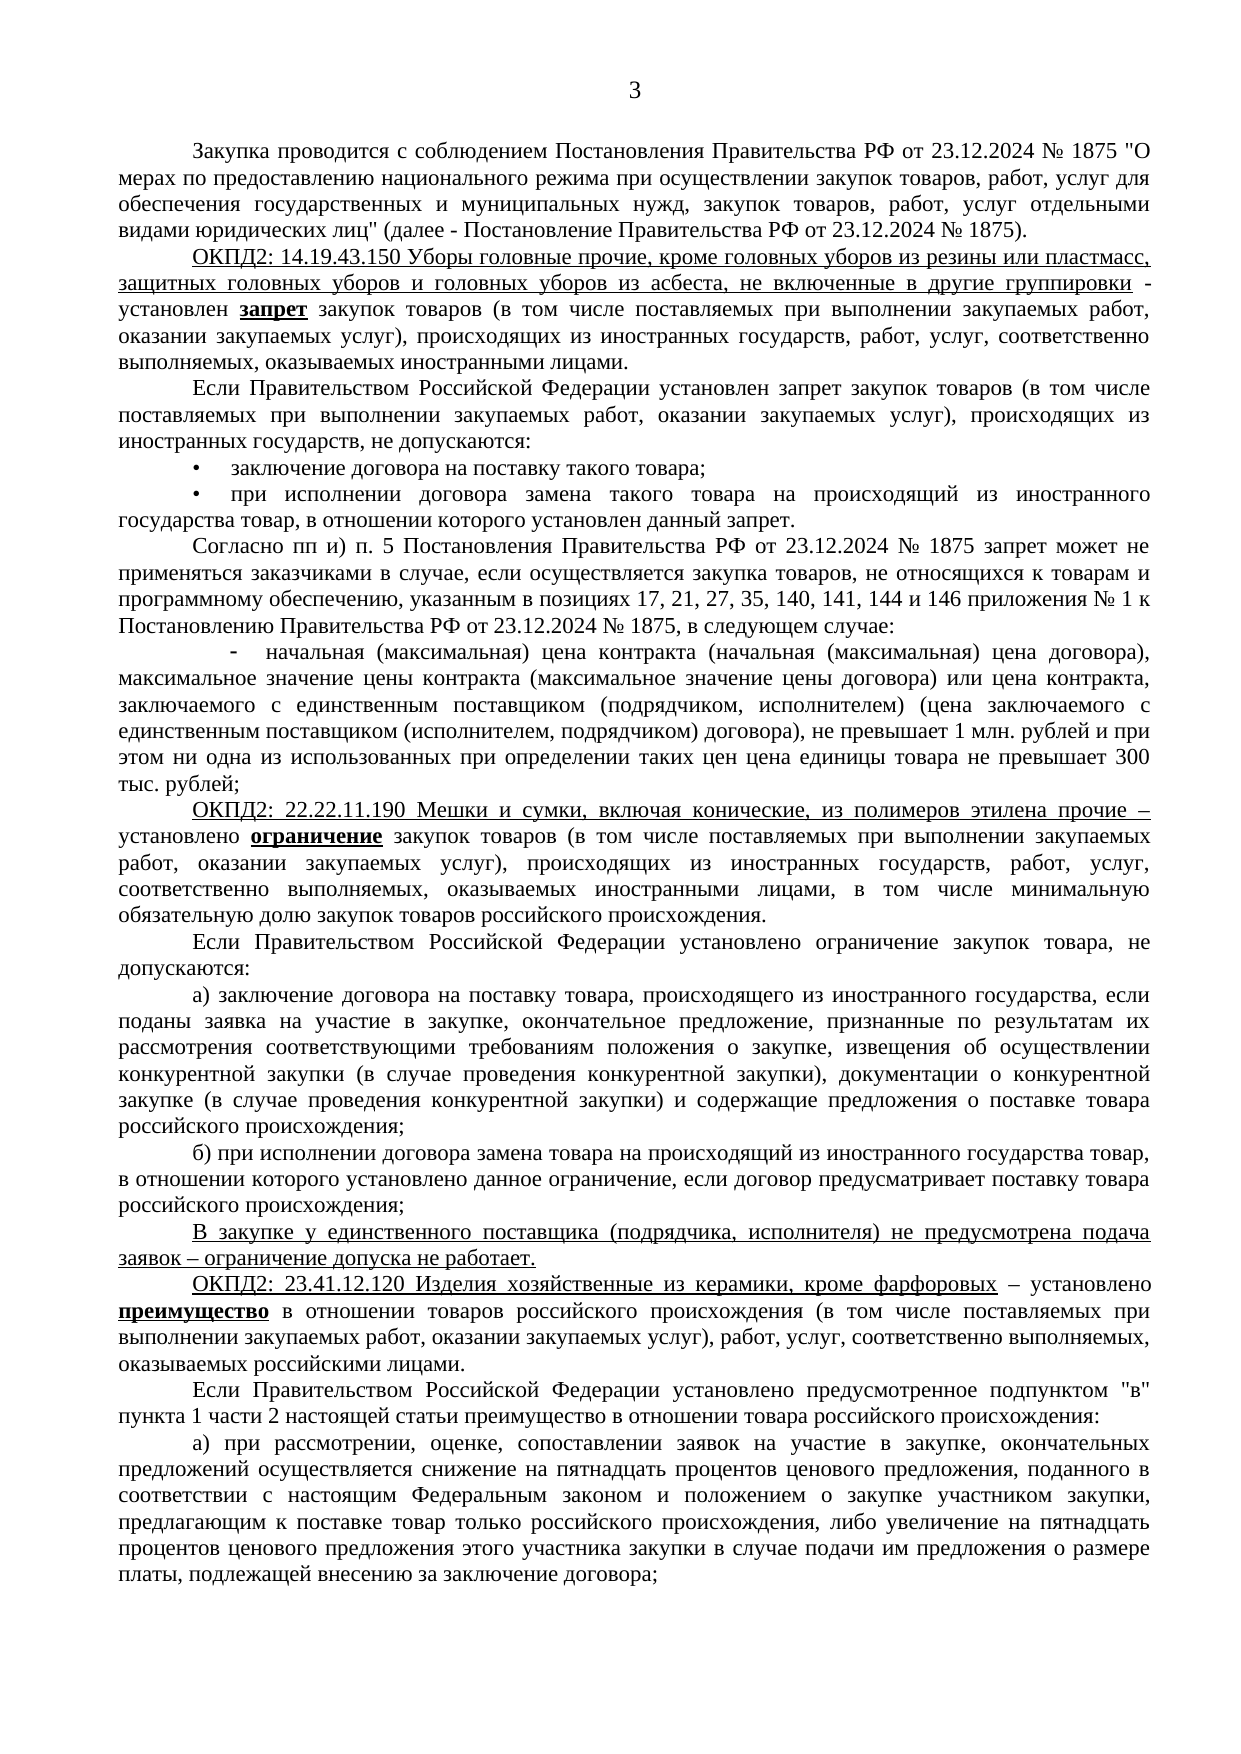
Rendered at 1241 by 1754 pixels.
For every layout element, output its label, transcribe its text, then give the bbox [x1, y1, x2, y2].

text Если Правительством Российской Федерации установлено предусмотренное подпунктом "в" пункта 1 части 2 настоящей статьи преимущество в отношении товара российского происхождения: [118, 1376, 1152, 1429]
text а) при рассмотрении, оценке, сопоставлении заявок на участие в закупке, окончательных предложений осуществляется снижение на пятнадцать процентов ценового предложения, поданного в соответствии с настоящим Федеральным законом и положением о закупке участником закупки, предлагающим к поставке товар только российского происхождения, либо увеличение на пятнадцать процентов ценового предложения этого участника закупки в случае подачи им предложения о размере платы, подлежащей внесению за заключение договора; [118, 1429, 1152, 1587]
list • при исполнении договора замена такого товара на происходящий из иностранного государства товар, в отношении которого установлен данный запрет. [118, 480, 1152, 533]
list Согласно пп и) п. 5 Постановления Правительства РФ от 23.12.2024 № 1875 запрет может не применяться заказчиками в случае, если осуществляется закупка товаров, не относящихся к товарам и программному обеспечению, указанным в позициях 17, 21, 27, 35, 140, 141, 144 и 146 приложения № 1 к Постановлению Правительства РФ от 23.12.2024 № 1875, в следующем случае: [118, 533, 1152, 638]
list • заключение договора на поставку такого товара; [118, 453, 1152, 480]
list ОКПД2: 14.19.43.150 Уборы головные прочие, кроме головных уборов из резины или пластмасс, защитных головных уборов и головных уборов из асбеста, не включенные в другие группировки - установлен запрет закупок товаров (в том числе поставляемых при выполнении закупаемых работ, оказании закупаемых услуг), происходящих из иностранных государств, работ, услуг, соответственно выполняемых, оказываемых иностранными лицами. [118, 243, 1152, 374]
text ОКПД2: 23.41.12.120 Изделия хозяйственные из керамики, кроме фарфоровых – установлено преимущество в отношении товаров российского происхождения (в том числе поставляемых при выполнении закупаемых работ, оказании закупаемых услуг), работ, услуг, соответственно выполняемых, оказываемых российскими лицами. [118, 1271, 1152, 1376]
list Закупка проводится с соблюдением Постановления Правительства РФ от 23.12.2024 № 1875 "О мерах по предоставлению национального режима при осуществлении закупок товаров, работ, услуг для обеспечения государственных и муниципальных нужд, закупок товаров, работ, услуг отдельными видами юридических лиц" (далее - Постановление Правительства РФ от 23.12.2024 № 1875). [118, 137, 1152, 243]
text Если Правительством Российской Федерации установлено ограничение закупок товара, не допускаются: [118, 928, 1152, 981]
text б) при исполнении договора замена товара на происходящий из иностранного государства товар, в отношении которого установлено данное ограничение, если договор предусматривает поставку товара российского происхождения; [118, 1139, 1152, 1218]
text а) заключение договора на поставку товара, происходящего из иностранного государства, если поданы заявка на участие в закупке, окончательное предложение, признанные по результатам их рассмотрения соответствующими требованиям положения о закупке, извещения об осуществлении конкурентной закупки (в случае проведения конкурентной закупки), документации о конкурентной закупке (в случае проведения конкурентной закупки) и содержащие предложения о поставке товара российского происхождения; [118, 981, 1152, 1139]
list начальная (максимальная) цена контракта (начальная (максимальная) цена договора), максимальное значение цены контракта (максимальное значение цены договора) или цена контракта, заключаемого с единственным поставщиком (подрядчиком, исполнителем) (цена заключаемого с единственным поставщиком (исполнителем, подрядчиком) договора), не превышает 1 млн. рублей и при этом ни одна из использованных при определении таких цен цена единицы товара не превышает 300 тыс. рублей; [118, 638, 1152, 796]
list Если Правительством Российской Федерации установлен запрет закупок товаров (в том числе поставляемых при выполнении закупаемых работ, оказании закупаемых услуг), происходящих из иностранных государств, не допускаются: [118, 374, 1152, 453]
text В закупке у единственного поставщика (подрядчика, исполнителя) не предусмотрена подача заявок – ограничение допуска не работает. [118, 1218, 1152, 1271]
text ОКПД2: 22.22.11.190 Мешки и сумки, включая конические, из полимеров этилена прочие – установлено ограничение закупок товаров (в том числе поставляемых при выполнении закупаемых работ, оказании закупаемых услуг), происходящих из иностранных государств, работ, услуг, соответственно выполняемых, оказываемых иностранными лицами, в том числе минимальную обязательную долю закупок товаров российского происхождения. [118, 796, 1152, 928]
